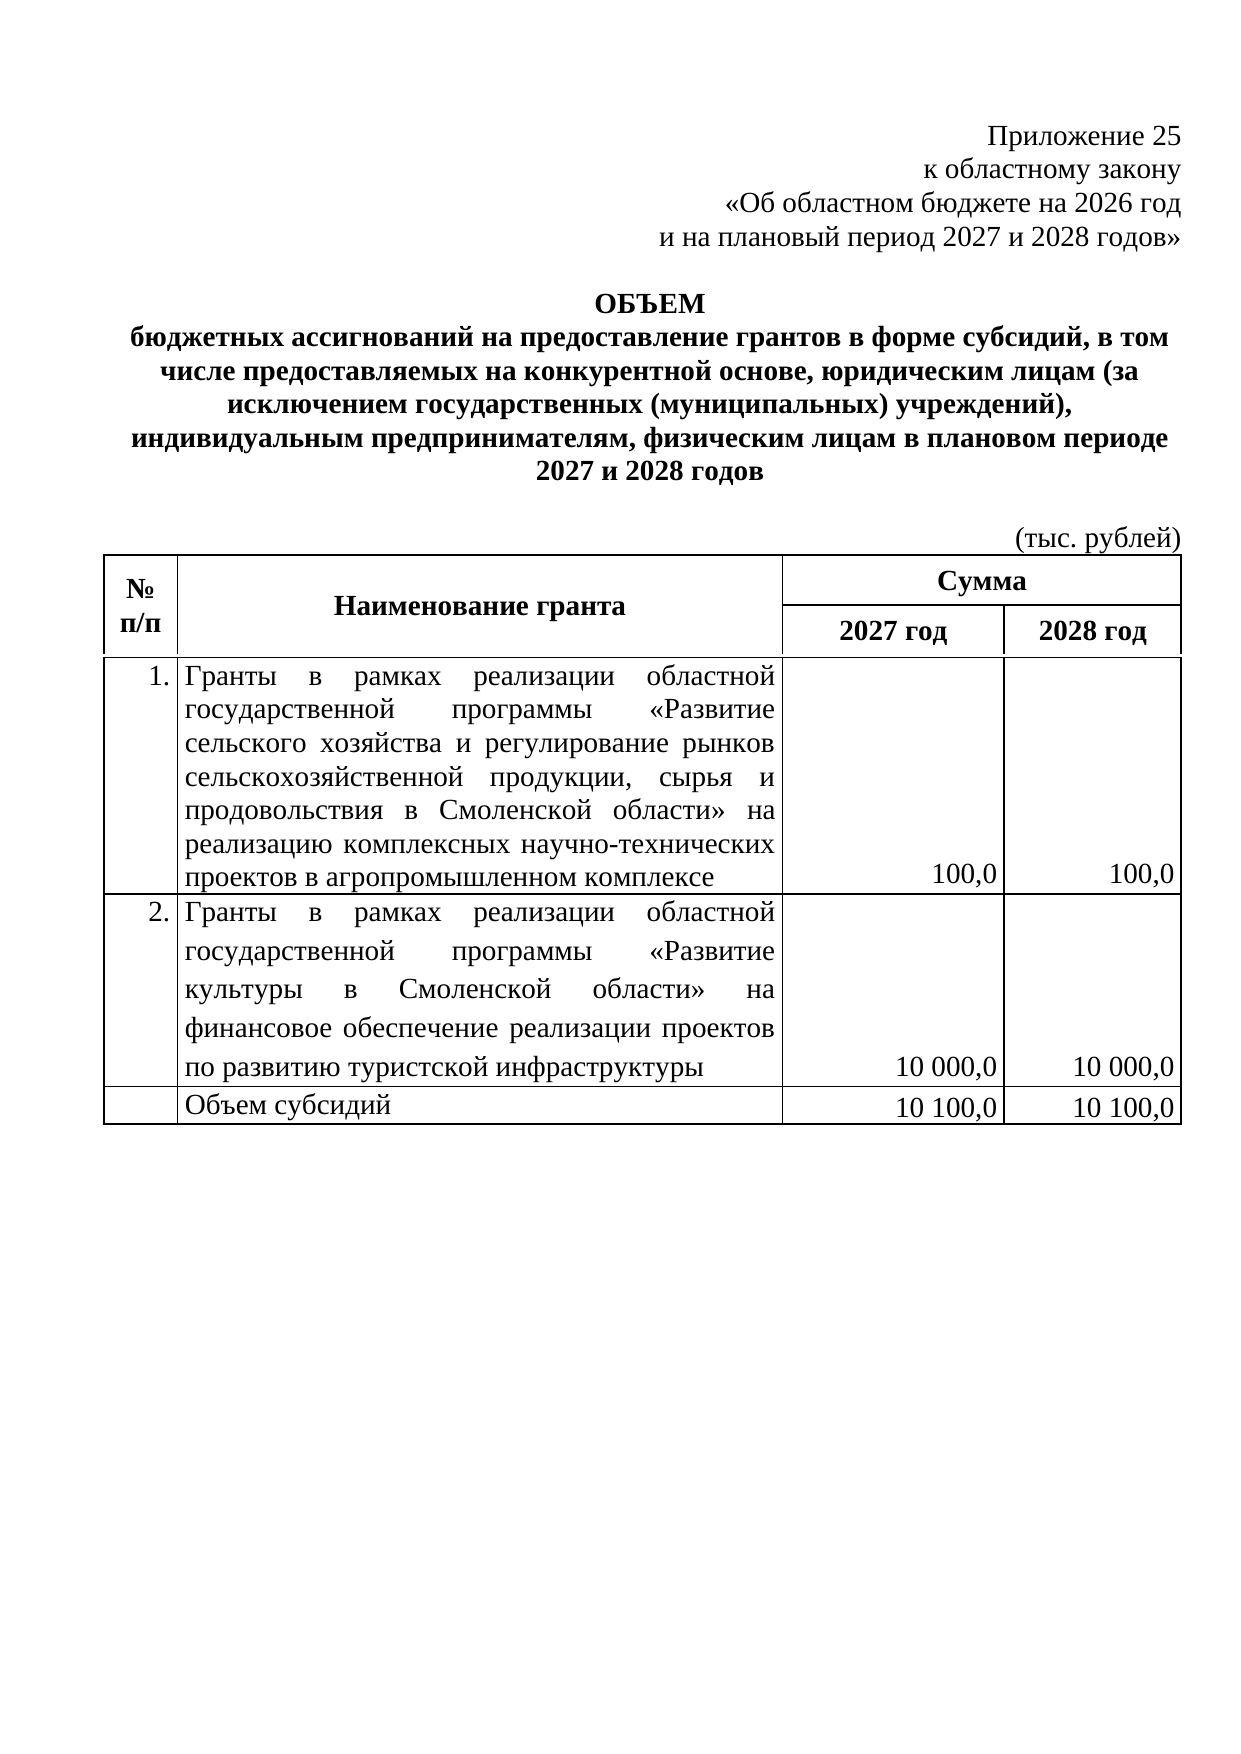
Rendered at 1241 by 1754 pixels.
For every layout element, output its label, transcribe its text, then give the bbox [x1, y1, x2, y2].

text Приложение 25 [118, 118, 1181, 152]
text (тыс. рублей) [118, 521, 1181, 554]
table_header Наименование гранта [178, 556, 782, 654]
table_header 100,0 [783, 658, 1003, 893]
table_cell 10 100,0 [783, 1087, 1003, 1123]
text и на плановый период 2027 и 2028 годов» [118, 219, 1181, 252]
table_header Сумма [783, 556, 1180, 604]
table_header 1. [105, 658, 177, 893]
table_cell Гранты в рамках реализации областной государственной программы «Развитие культуры в Смоленской области» на финансовое обеспечение реализации проектов по развитию туристской инфраструктуры [178, 895, 782, 1086]
table_cell 2028 год [1005, 606, 1180, 654]
table_cell 10 000,0 [783, 895, 1003, 1086]
table_header № п/п [105, 556, 177, 654]
text ОБЪЕМ [118, 286, 1181, 319]
table_header Гранты в рамках реализации областной государственной программы «Развитие сельского хозяйства и регулирование рынков сельскохозяйственной продукции, сырья и продовольствия в Смоленской области» на реализацию комплексных научно-технических проектов в агропромышленном комплексе [178, 658, 782, 893]
table_cell 10 000,0 [1005, 895, 1180, 1086]
table_cell 2. [105, 895, 177, 1086]
table_cell 10 100,0 [1005, 1087, 1180, 1123]
table_header 100,0 [1005, 658, 1180, 893]
text бюджетных ассигнований на предоставление грантов в форме субсидий, в том числе предоставляемых на конкурентной основе, юридическим лицам (за исключением государственных (муниципальных) учреждений), индивидуальным предпринимателям, физическим лицам в плановом периоде 2027 и 2028 годов [118, 319, 1181, 487]
table_cell Объем субсидий [178, 1087, 782, 1123]
text к областному закону [118, 152, 1181, 185]
text «Об областном бюджете на 2026 год [118, 185, 1181, 219]
table_cell [105, 1087, 177, 1123]
table_cell 2027 год [783, 606, 1003, 654]
